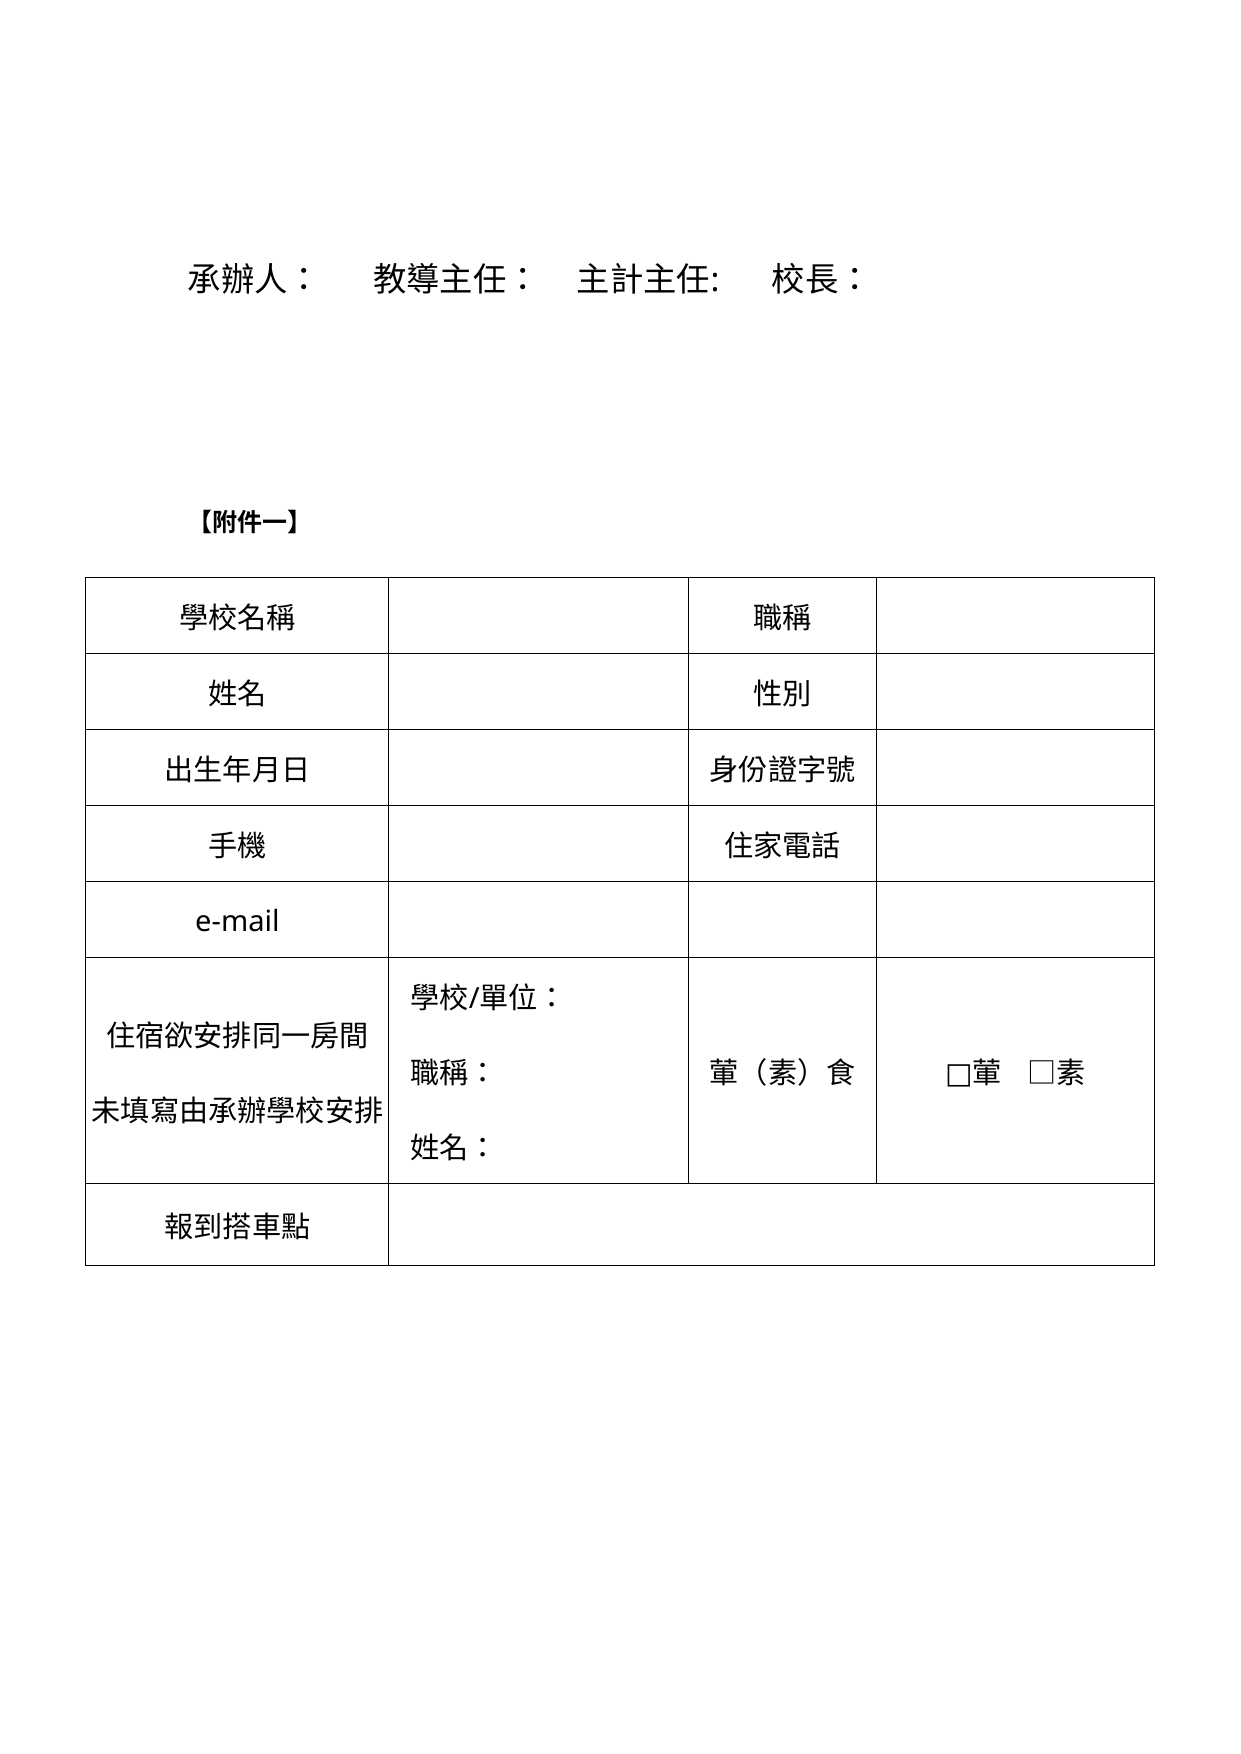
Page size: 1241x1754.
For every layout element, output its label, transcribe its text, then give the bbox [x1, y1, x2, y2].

table_cell [689, 882, 876, 957]
text 承辦人： 教導主任： 主計主任: 校長： [187, 239, 1053, 314]
table_cell 學校/單位： 職稱： 姓名： [389, 958, 688, 1183]
table_header [877, 578, 1154, 653]
table_cell [877, 882, 1154, 957]
table_cell [389, 654, 688, 729]
table_cell e-mail [86, 882, 388, 957]
table_cell [389, 806, 688, 881]
table_cell 性別 [689, 654, 876, 729]
table_header 學校名稱 [86, 578, 388, 653]
table_cell [389, 882, 688, 957]
table_cell [877, 730, 1154, 805]
table_header 職稱 [689, 578, 876, 653]
table_cell □葷 □素 [877, 958, 1154, 1183]
table_cell [389, 730, 688, 805]
table_header [389, 578, 688, 653]
table_cell 手機 [86, 806, 388, 881]
table_cell 葷（素）食 [689, 958, 876, 1183]
table_cell 住宿欲安排同一房間 未填寫由承辦學校安排 [86, 958, 388, 1183]
table_cell 身份證字號 [689, 730, 876, 805]
table_cell 出生年月日 [86, 730, 388, 805]
table_cell [877, 654, 1154, 729]
table_cell [389, 1184, 1154, 1264]
table_cell 姓名 [86, 654, 388, 729]
table_cell 住家電話 [689, 806, 876, 881]
table_cell 報到搭車點 [86, 1184, 388, 1264]
text 【附件一】 [187, 502, 1053, 539]
table_cell [877, 806, 1154, 881]
